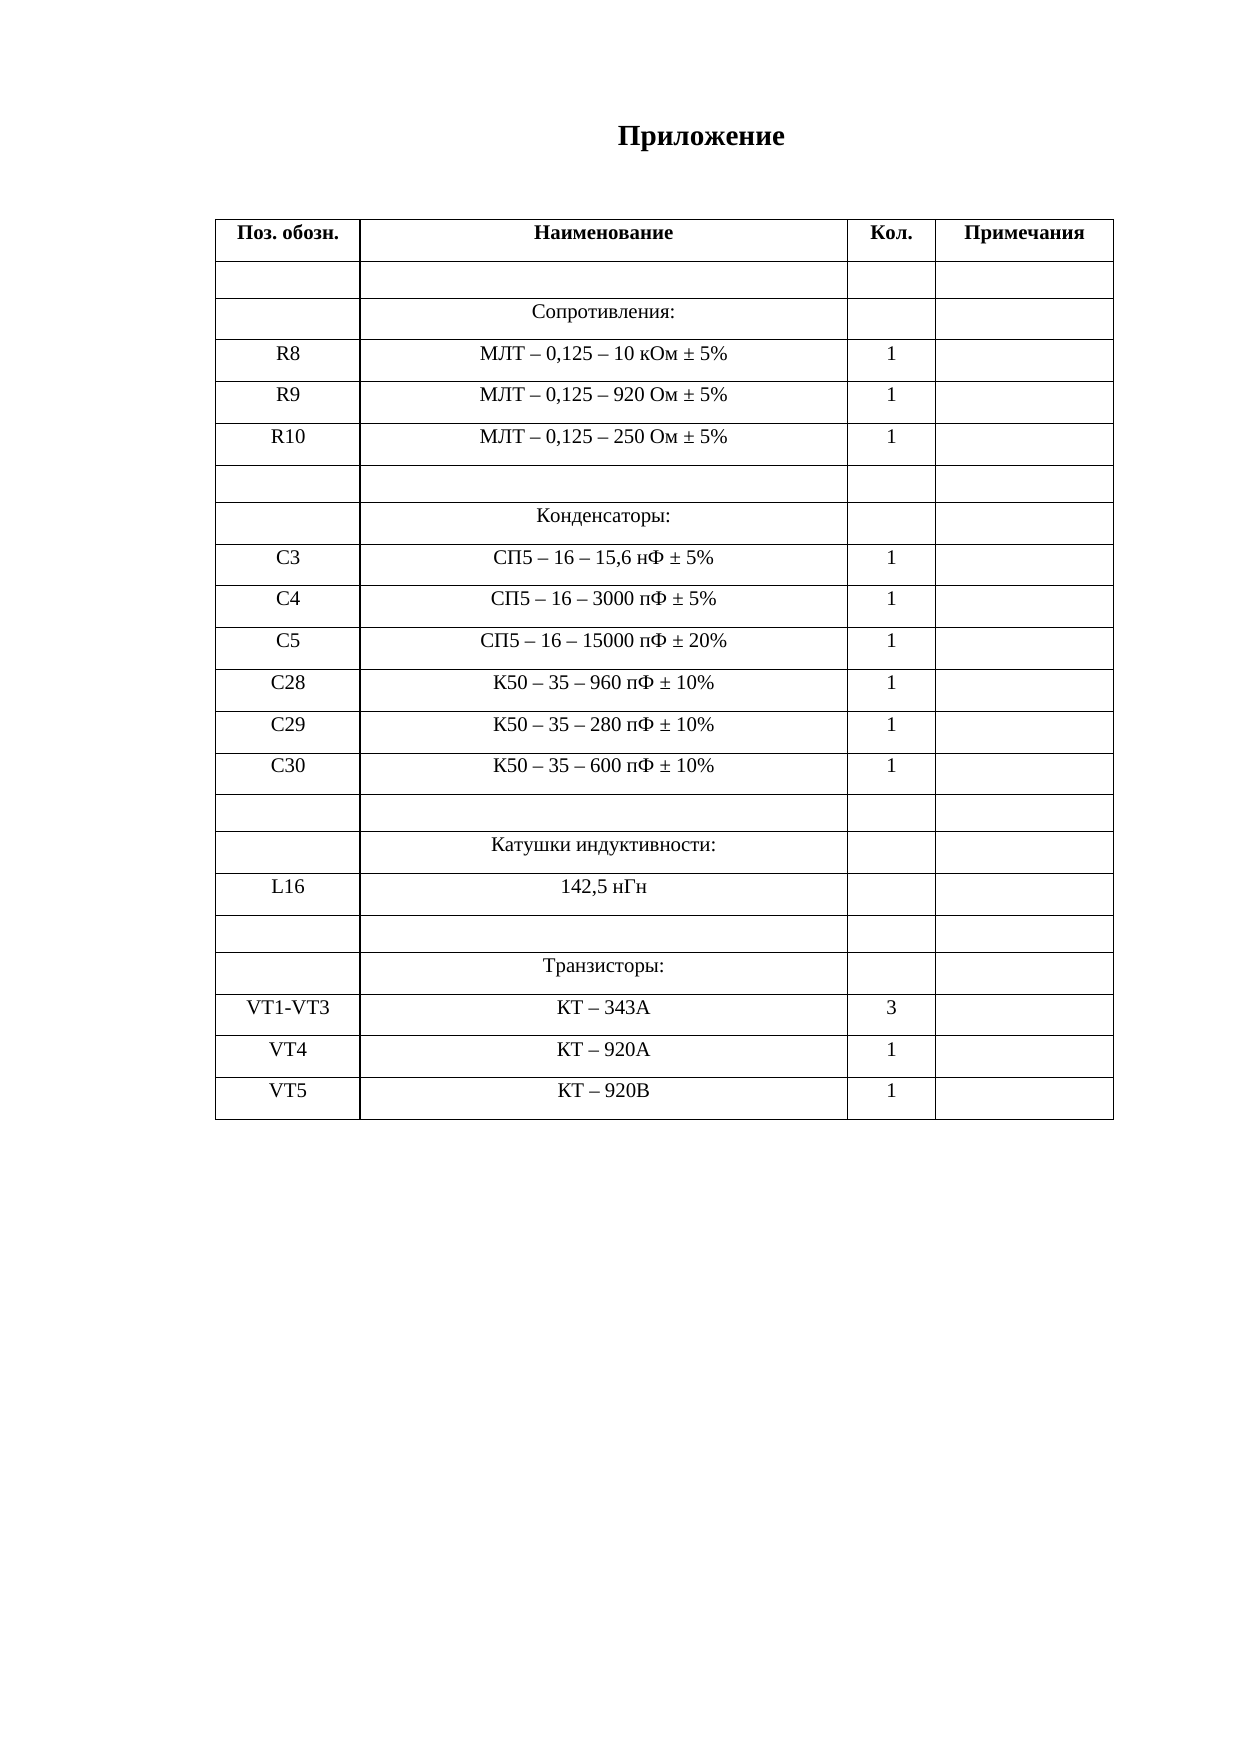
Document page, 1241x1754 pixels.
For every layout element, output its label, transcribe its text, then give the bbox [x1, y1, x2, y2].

table_cell [361, 262, 847, 298]
table_cell 1 [848, 1078, 935, 1119]
table_cell [216, 953, 359, 994]
table_cell [848, 795, 935, 831]
table_cell [936, 953, 1113, 994]
table_cell [216, 299, 359, 339]
table_cell [936, 424, 1113, 465]
table_cell [848, 874, 935, 915]
table_cell [936, 670, 1113, 711]
table_cell Сопротивления: [361, 299, 847, 339]
table_cell Конденсаторы: [361, 503, 847, 543]
table_cell КТ – 920А [361, 1036, 847, 1077]
table_cell 1 [848, 382, 935, 423]
table_cell VT1-VT3 [216, 995, 359, 1035]
table_cell СП5 – 16 – 3000 пФ ± 5% [361, 586, 847, 627]
table_cell [361, 916, 847, 952]
table_cell 1 [848, 1036, 935, 1077]
table_header Кол. [848, 220, 935, 261]
table_cell R8 [216, 340, 359, 381]
table_cell Транзисторы: [361, 953, 847, 994]
table_cell [848, 916, 935, 952]
table_cell [936, 503, 1113, 543]
table_cell [936, 1078, 1113, 1119]
table_header Наименование [361, 220, 847, 261]
table_cell МЛТ – 0,125 – 920 Ом ± 5% [361, 382, 847, 423]
table_cell [936, 382, 1113, 423]
table_cell [936, 795, 1113, 831]
table_cell [936, 995, 1113, 1035]
table_cell [848, 503, 935, 543]
table_cell [361, 795, 847, 831]
table_header Примечания [936, 220, 1113, 261]
table_cell К50 – 35 – 960 пФ ± 10% [361, 670, 847, 711]
table_cell [216, 262, 359, 298]
table_cell 1 [848, 424, 935, 465]
table_cell К50 – 35 – 280 пФ ± 10% [361, 712, 847, 752]
table_cell [936, 712, 1113, 752]
table_cell [936, 874, 1113, 915]
table_cell 3 [848, 995, 935, 1035]
table_cell [361, 466, 847, 502]
table_cell КТ – 343А [361, 995, 847, 1035]
table_cell [936, 340, 1113, 381]
table_cell L16 [216, 874, 359, 915]
table_cell 1 [848, 670, 935, 711]
table_cell СП5 – 16 – 15000 пФ ± 20% [361, 628, 847, 669]
table_cell 1 [848, 545, 935, 585]
table_cell VT4 [216, 1036, 359, 1077]
table_cell [936, 628, 1113, 669]
table_cell [936, 545, 1113, 585]
table_cell КТ – 920В [361, 1078, 847, 1119]
table_cell [216, 503, 359, 543]
table_cell МЛТ – 0,125 – 10 кОм ± 5% [361, 340, 847, 381]
table_cell [848, 262, 935, 298]
table_cell [936, 916, 1113, 952]
table_cell R10 [216, 424, 359, 465]
table_cell [936, 466, 1113, 502]
table_cell [936, 832, 1113, 873]
table_cell C4 [216, 586, 359, 627]
table_cell СП5 – 16 – 15,6 нФ ± 5% [361, 545, 847, 585]
table_cell C5 [216, 628, 359, 669]
table_cell 1 [848, 712, 935, 752]
table_cell [848, 466, 935, 502]
table_cell [936, 299, 1113, 339]
table_cell Катушки индуктивности: [361, 832, 847, 873]
table_header Поз. обозн. [216, 220, 359, 261]
table_cell [216, 916, 359, 952]
table_cell [216, 832, 359, 873]
table_cell R9 [216, 382, 359, 423]
table_cell 1 [848, 628, 935, 669]
table_cell 1 [848, 754, 935, 794]
table_cell [848, 299, 935, 339]
table_cell [936, 1036, 1113, 1077]
table_cell [216, 466, 359, 502]
subtitle Приложение [177, 118, 1152, 152]
table_cell 1 [848, 340, 935, 381]
table_cell C28 [216, 670, 359, 711]
table_cell 1 [848, 586, 935, 627]
table_cell C3 [216, 545, 359, 585]
table_cell МЛТ – 0,125 – 250 Ом ± 5% [361, 424, 847, 465]
table_cell К50 – 35 – 600 пФ ± 10% [361, 754, 847, 794]
table_cell C29 [216, 712, 359, 752]
table_cell [848, 953, 935, 994]
table_cell [936, 586, 1113, 627]
table_cell [848, 832, 935, 873]
table_cell [216, 795, 359, 831]
table_cell VT5 [216, 1078, 359, 1119]
table_cell C30 [216, 754, 359, 794]
table_cell [936, 754, 1113, 794]
table_cell 142,5 нГн [361, 874, 847, 915]
table_cell [936, 262, 1113, 298]
